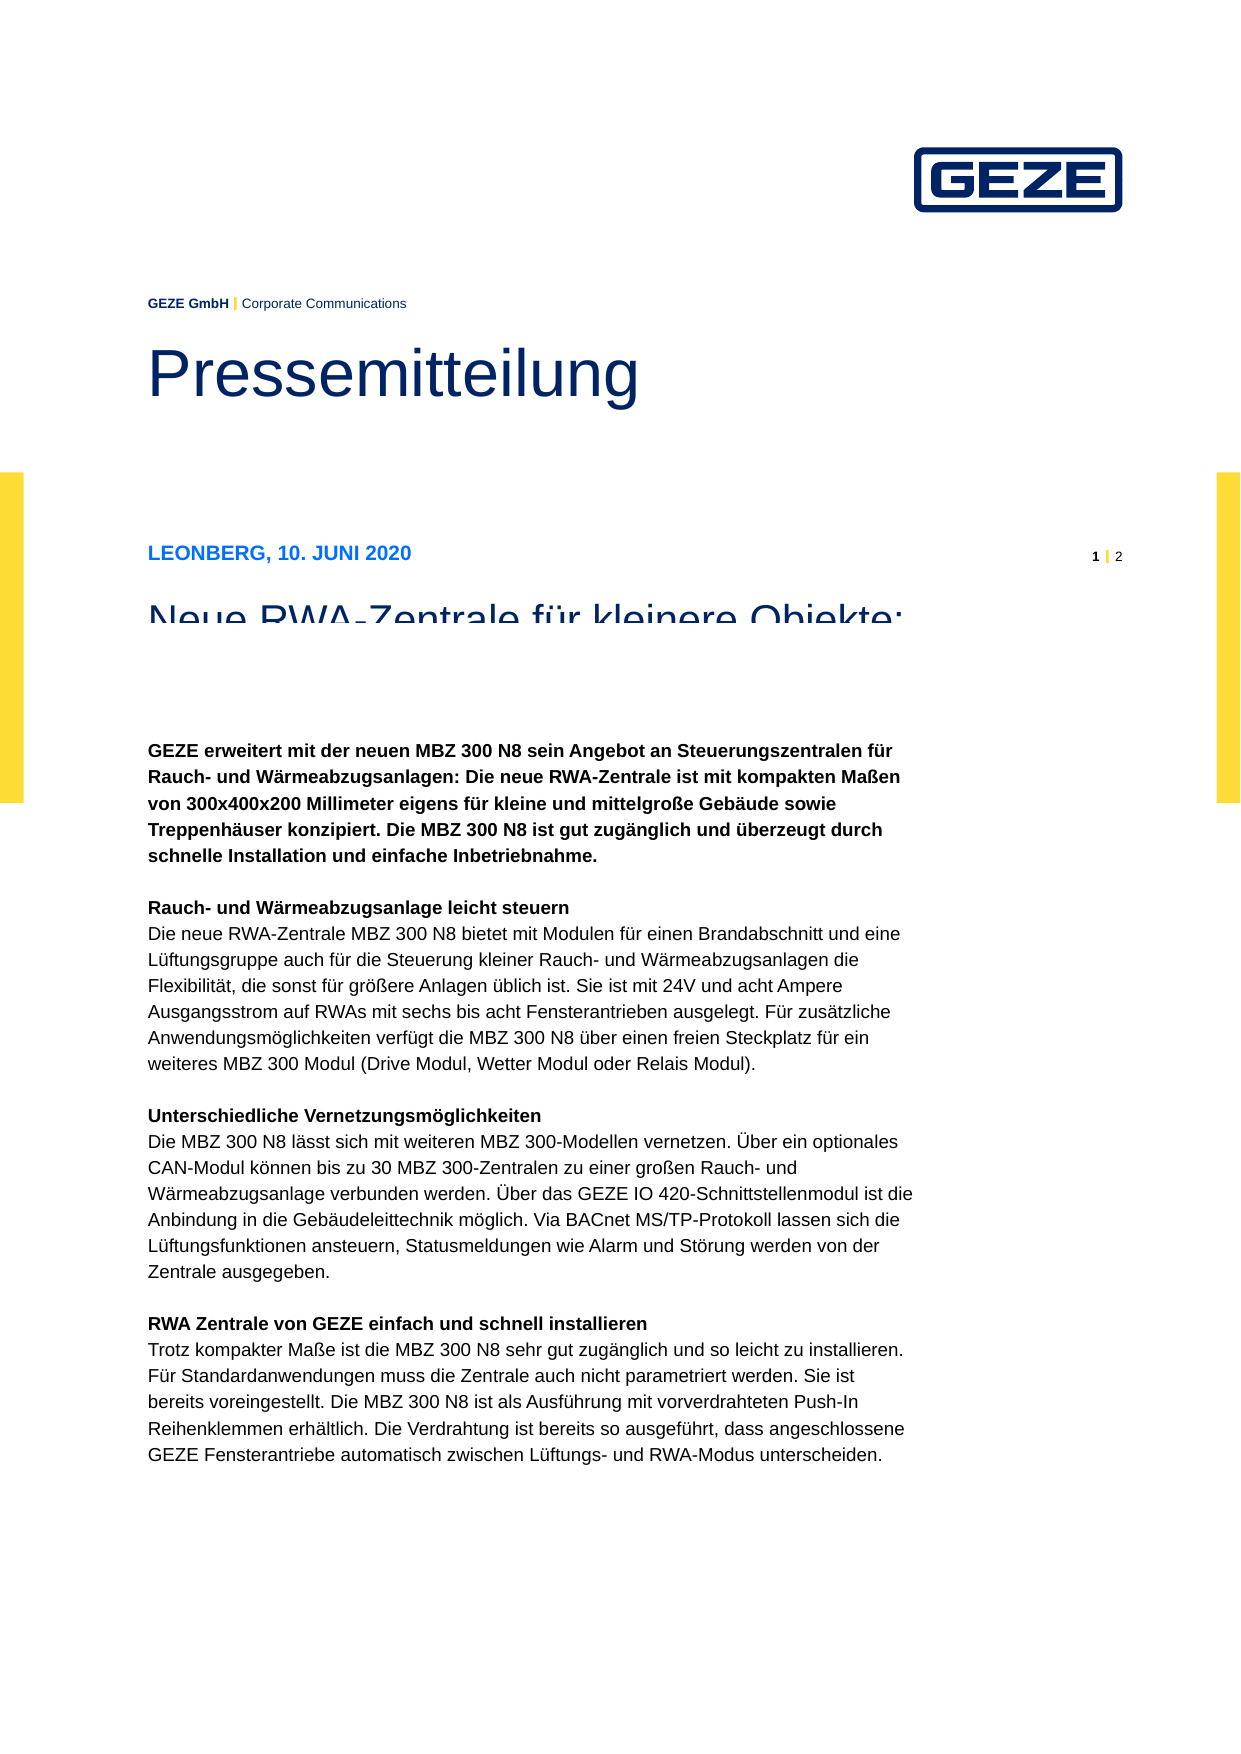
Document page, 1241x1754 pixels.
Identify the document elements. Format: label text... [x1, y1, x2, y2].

text Trotz kompakter Maße ist die MBZ 300 N8 sehr gut zugänglich und so leicht zu installieren. Für Standardanwendungen muss die Zentrale auch nicht parametriert werden. Sie ist bereits voreingestellt. Die MBZ 300 N8 ist als Ausführung mit vorverdrahteten Push-In Reihenklemmen erhältlich. Die Verdrahtung ist bereits so ausgeführt, dass angeschlossene GEZE Fensterantriebe automatisch zwischen Lüftungs- und RWA-Modus unterscheiden. [148, 1335, 915, 1465]
text Die MBZ 300 N8 lässt sich mit weiteren MBZ 300-Modellen vernetzen. Über ein optionales CAN-Modul können bis zu 30 MBZ 300-Zentralen zu einer großen Rauch- und Wärmeabzugsanlage verbunden werden. Über das GEZE IO 420-Schnittstellenmodul ist die Anbindung in die Gebäudeleittechnik möglich. Via BACnet MS/TP-Protokoll lassen sich die Lüftungsfunktionen ansteuern, Statusmeldungen wie Alarm und Störung werden von der Zentrale ausgegeben. [148, 1126, 915, 1283]
subtitle Rauch- und Wärmeabzugsanlage leicht steuern [148, 892, 915, 918]
text GEZE erweitert mit der neuen MBZ 300 N8 sein Angebot an Steuerungszentralen für Rauch- und Wärmeabzugsanlagen: Die neue RWA-Zentrale ist mit kompakten Maßen von 300x400x200 Millimeter eigens für kleine und mittelgroße Gebäude sowie Treppenhäuser konzipiert. Die MBZ 300 N8 ist gut zugänglich und überzeugt durch schnelle Installation und einfache Inbetriebnahme. [148, 736, 915, 866]
table_cell Neue RWA-Zentrale für kleinere Objekte: GEZE MBZ 300 N8 [148, 568, 914, 736]
subtitle RWA Zentrale von GEZE einfach und schnell installieren [148, 1309, 915, 1335]
table_header Leonberg, [148, 538, 914, 567]
text Die neue RWA-Zentrale MBZ 300 N8 bietet mit Modulen für einen Brandabschnitt und eine Lüftungsgruppe auch für die Steuerung kleiner Rauch- und Wärmeabzugsanlagen die Flexibilität, die sonst für größere Anlagen üblich ist. Sie ist mit 24V und acht Ampere Ausgangsstrom auf RWAs mit sechs bis acht Fensterantrieben ausgelegt. Für zusätzliche Anwendungsmöglichkeiten verfügt die MBZ 300 N8 über einen freien Steckplatz für ein weiteres MBZ 300 Modul (Drive Modul, Wetter Modul oder Relais Modul). [148, 918, 915, 1074]
subtitle Unterschiedliche Vernetzungsmöglichkeiten [148, 1100, 915, 1126]
